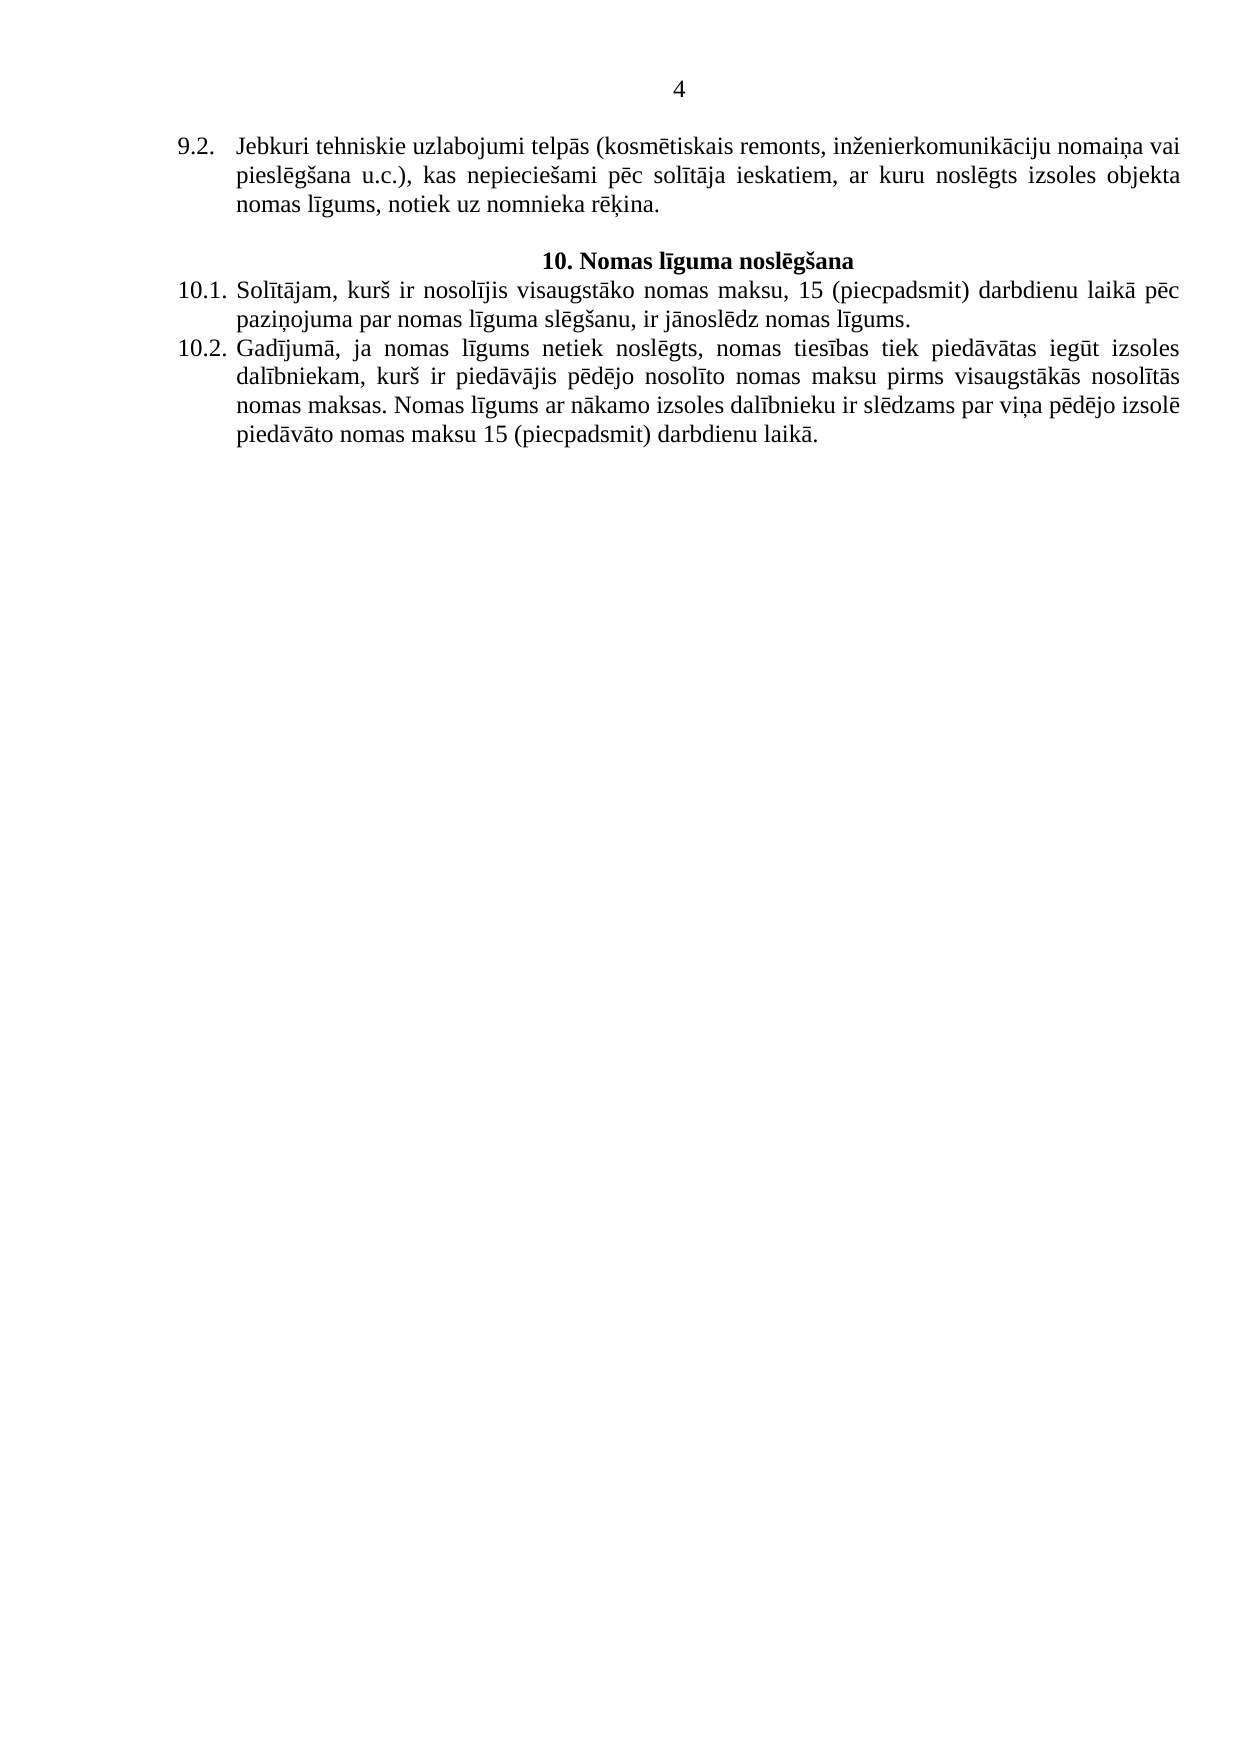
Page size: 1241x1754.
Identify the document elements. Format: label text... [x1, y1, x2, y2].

list Jebkuri tehniskie uzlabojumi telpās (kosmētiskais remonts, inženierkomunikāciju nomaiņa vai pieslēgšana u.c.), kas nepieciešami pēc solītāja ieskatiem, ar kuru noslēgts izsoles objekta nomas līgums, notiek uz nomnieka rēķina. [177, 131, 1181, 218]
list Gadījumā, ja nomas līgums netiek noslēgts, nomas tiesības tiek piedāvātas iegūt izsoles dalībniekam, kurš ir piedāvājis pēdējo nosolīto nomas maksu pirms visaugstākās nosolītās nomas maksas. Nomas līgums ar nākamo izsoles dalībnieku ir slēdzams par viņa pēdējo izsolē piedāvāto nomas maksu 15 (piecpadsmit) darbdienu laikā. [177, 333, 1181, 448]
list Solītājam, kurš ir nosolījis visaugstāko nomas maksu, 15 (piecpadsmit) darbdienu laikā pēc paziņojuma par nomas līguma slēgšanu, ir jānoslēdz nomas līgums. [177, 275, 1181, 333]
list Nomas līguma noslēgšana [215, 246, 1181, 275]
